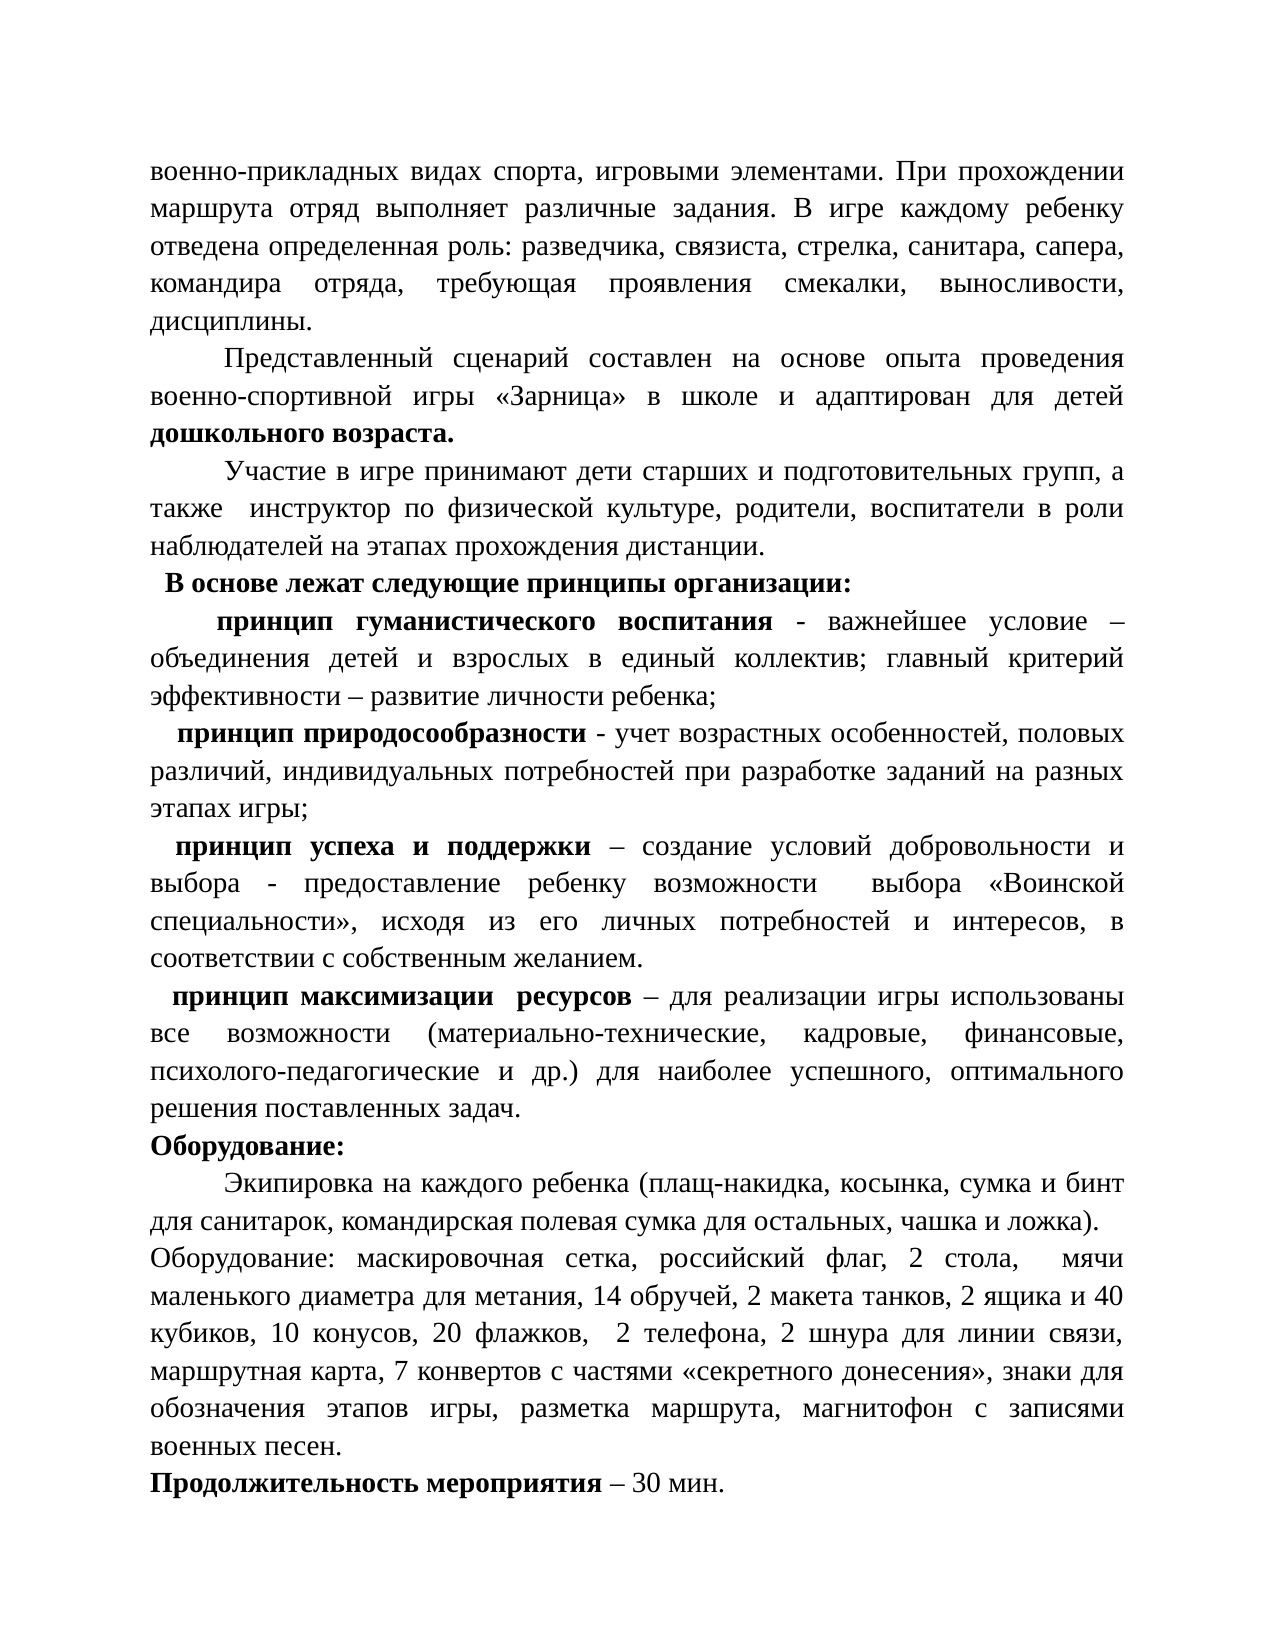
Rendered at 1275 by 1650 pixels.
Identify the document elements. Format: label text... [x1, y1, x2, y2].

text принцип максимизации ресурсов – для реализации игры использованы все возможности (материально-технические, кадровые, финансовые, психолого-педагогические и др.) для наиболее успешного, оптимального решения поставленных задач. [150, 975, 1125, 1125]
text Продолжительность мероприятия – 30 мин. [150, 1462, 1125, 1500]
text принцип природосообразности - учет возрастных особенностей, половых различий, индивидуальных потребностей при разработке заданий на разных этапах игры; [150, 712, 1125, 825]
text Оборудование: [150, 1125, 1125, 1162]
text принцип гуманистического воспитания - важнейшее условие – объединения детей и взрослых в единый коллектив; главный критерий эффективности – развитие личности ребенка; [150, 600, 1125, 712]
text принцип успеха и поддержки – создание условий добровольности и выбора - предоставление ребенку возможности выбора «Воинской специальности», исходя из его личных потребностей и интересов, в соответствии с собственным желанием. [150, 825, 1125, 975]
text Представленный сценарий составлен на основе опыта проведения военно-спортивной игры «Зарница» в школе и адаптирован для детей дошкольного возраста. [150, 337, 1125, 450]
text В основе лежат следующие принципы организации: [150, 562, 1125, 600]
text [150, 150, 1125, 337]
text Экипировка на каждого ребенка (плащ-накидка, косынка, сумка и бинт для санитарок, командирская полевая сумка для остальных, чашка и ложка). [150, 1162, 1125, 1237]
text Оборудование: маскировочная сетка, российский флаг, 2 стола, мячи маленького диаметра для метания, 14 обручей, 2 макета танков, 2 ящика и 40 кубиков, 10 конусов, 20 флажков, 2 телефона, 2 шнура для линии связи, маршрутная карта, 7 конвертов с частями «секретного донесения», знаки для обозначения этапов игры, разметка маршрута, магнитофон с записями военных песен. [150, 1237, 1125, 1462]
text Участие в игре принимают дети старших и подготовительных групп, а также инструктор по физической культуре, родители, воспитатели в роли наблюдателей на этапах прохождения дистанции. [150, 450, 1125, 562]
